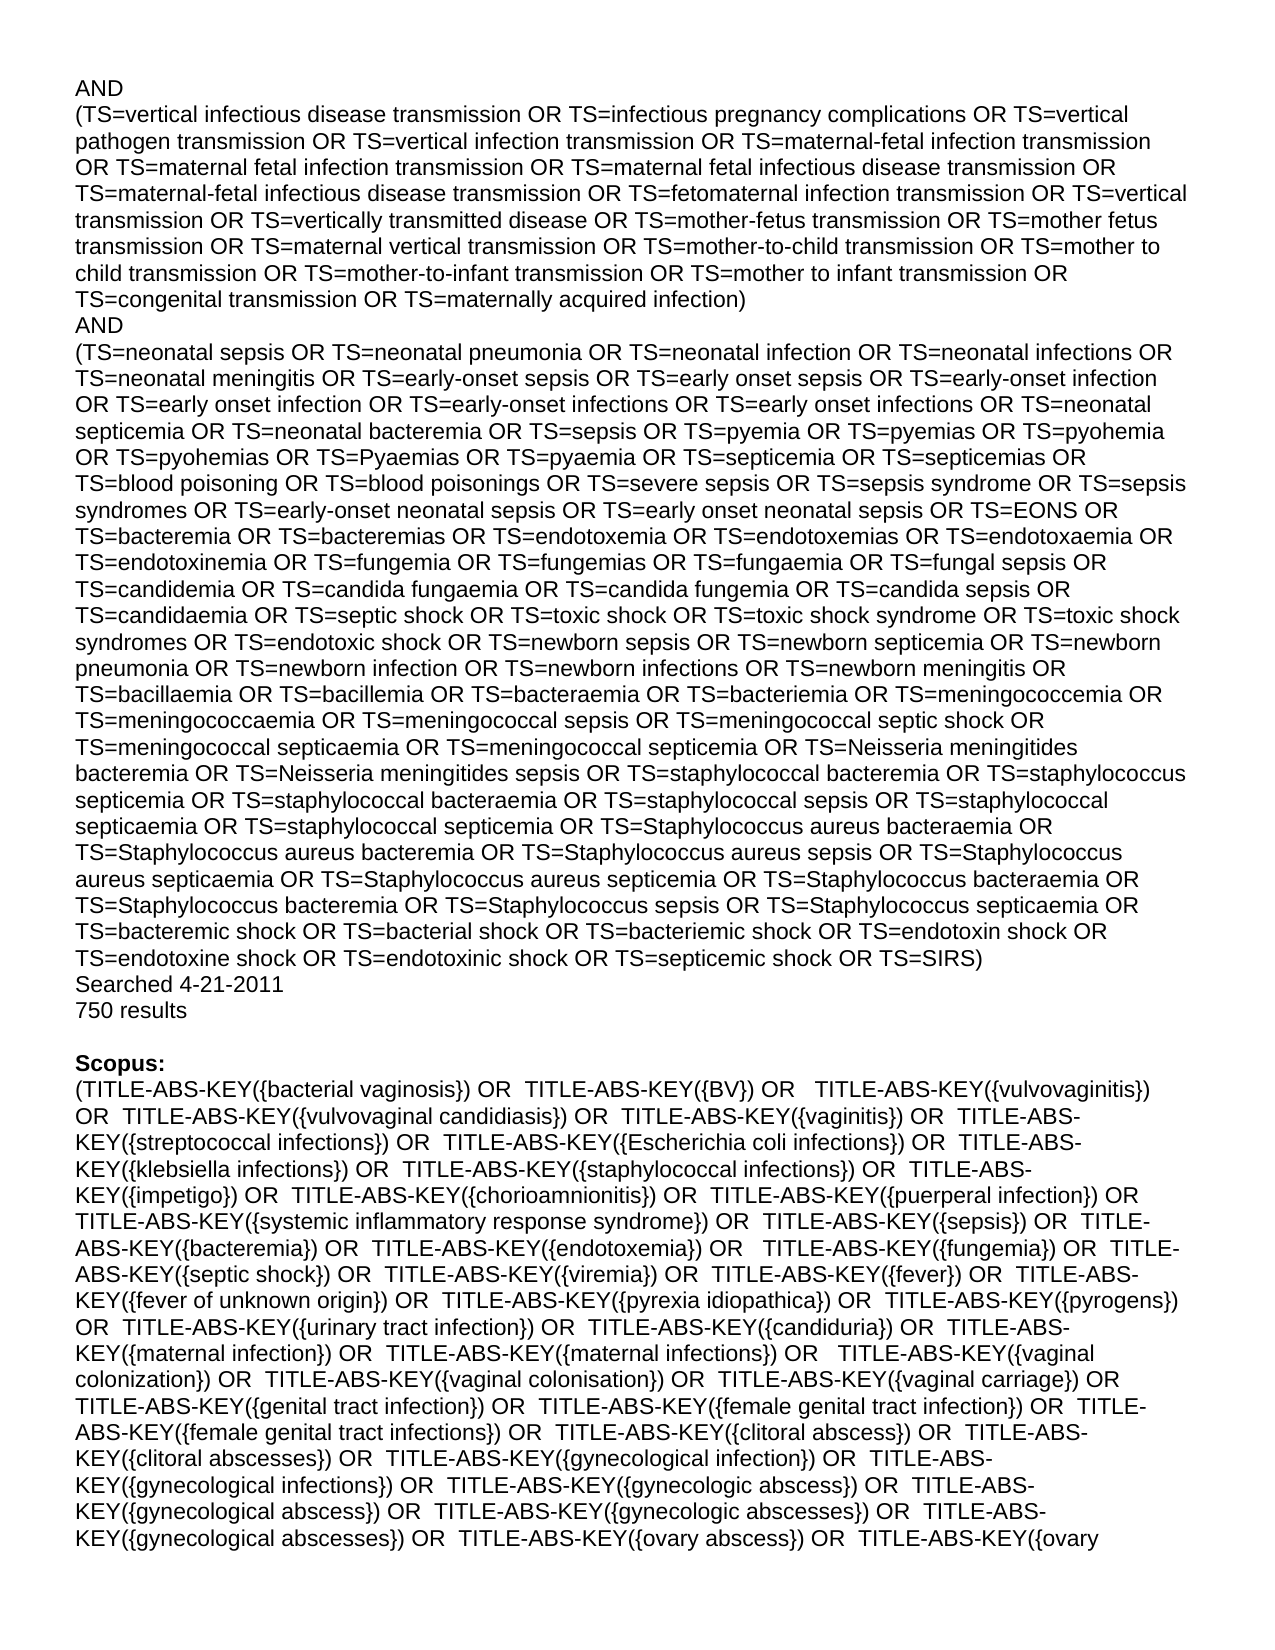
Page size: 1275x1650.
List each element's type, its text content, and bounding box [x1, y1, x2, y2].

text AND [75, 75, 1191, 101]
text Searched 4-21-2011 750 results [75, 971, 1191, 1024]
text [75, 1076, 1191, 1551]
text (TS=vertical infectious disease transmission OR TS=infectious pregnancy complications OR TS=vertical pathogen transmission OR TS=vertical infection transmission OR TS=maternal-fetal infection transmission OR TS=maternal fetal infection transmission OR TS=maternal fetal infectious disease transmission OR TS=maternal-fetal infectious disease transmission OR TS=fetomaternal infection transmission OR TS=vertical transmission OR TS=vertically transmitted disease OR TS=mother-fetus transmission OR TS=mother fetus transmission OR TS=maternal vertical transmission OR TS=mother-to-child transmission OR TS=mother to child transmission OR TS=mother-to-infant transmission OR TS=mother to infant transmission OR TS=congenital transmission OR TS=maternally acquired infection) [75, 101, 1191, 312]
text Scopus: [75, 1050, 1191, 1076]
text (TS=neonatal sepsis OR TS=neonatal pneumonia OR TS=neonatal infection OR TS=neonatal infections OR TS=neonatal meningitis OR TS=early-onset sepsis OR TS=early onset sepsis OR TS=early-onset infection OR TS=early onset infection OR TS=early-onset infections OR TS=early onset infections OR TS=neonatal septicemia OR TS=neonatal bacteremia OR TS=sepsis OR TS=pyemia OR TS=pyemias OR TS=pyohemia OR TS=pyohemias OR TS=Pyaemias OR TS=pyaemia OR TS=septicemia OR TS=septicemias OR TS=blood poisoning OR TS=blood poisonings OR TS=severe sepsis OR TS=sepsis syndrome OR TS=sepsis syndromes OR TS=early-onset neonatal sepsis OR TS=early onset neonatal sepsis OR TS=EONS OR TS=bacteremia OR TS=bacteremias OR TS=endotoxemia OR TS=endotoxemias OR TS=endotoxaemia OR TS=endotoxinemia OR TS=fungemia OR TS=fungemias OR TS=fungaemia OR TS=fungal sepsis OR TS=candidemia OR TS=candida fungaemia OR TS=candida fungemia OR TS=candida sepsis OR TS=candidaemia OR TS=septic shock OR TS=toxic shock OR TS=toxic shock syndrome OR TS=toxic shock syndromes OR TS=endotoxic shock OR TS=newborn sepsis OR TS=newborn septicemia OR TS=newborn pneumonia OR TS=newborn infection OR TS=newborn infections OR TS=newborn meningitis OR TS=bacillaemia OR TS=bacillemia OR TS=bacteraemia OR TS=bacteriemia OR TS=meningococcemia OR TS=meningococcaemia OR TS=meningococcal sepsis OR TS=meningococcal septic shock OR TS=meningococcal septicaemia OR TS=meningococcal septicemia OR TS=Neisseria meningitides bacteremia OR TS=Neisseria meningitides sepsis OR TS=staphylococcal bacteremia OR TS=staphylococcus septicemia OR TS=staphylococcal bacteraemia OR TS=staphylococcal sepsis OR TS=staphylococcal septicaemia OR TS=staphylococcal septicemia OR TS=Staphylococcus aureus bacteraemia OR TS=Staphylococcus aureus bacteremia OR TS=Staphylococcus aureus sepsis OR TS=Staphylococcus aureus septicaemia OR TS=Staphylococcus aureus septicemia OR TS=Staphylococcus bacteraemia OR TS=Staphylococcus bacteremia OR TS=Staphylococcus sepsis OR TS=Staphylococcus septicaemia OR TS=bacteremic shock OR TS=bacterial shock OR TS=bacteriemic shock OR TS=endotoxin shock OR TS=endotoxine shock OR TS=endotoxinic shock OR TS=septicemic shock OR TS=SIRS) [75, 338, 1191, 971]
text AND [75, 312, 1191, 338]
